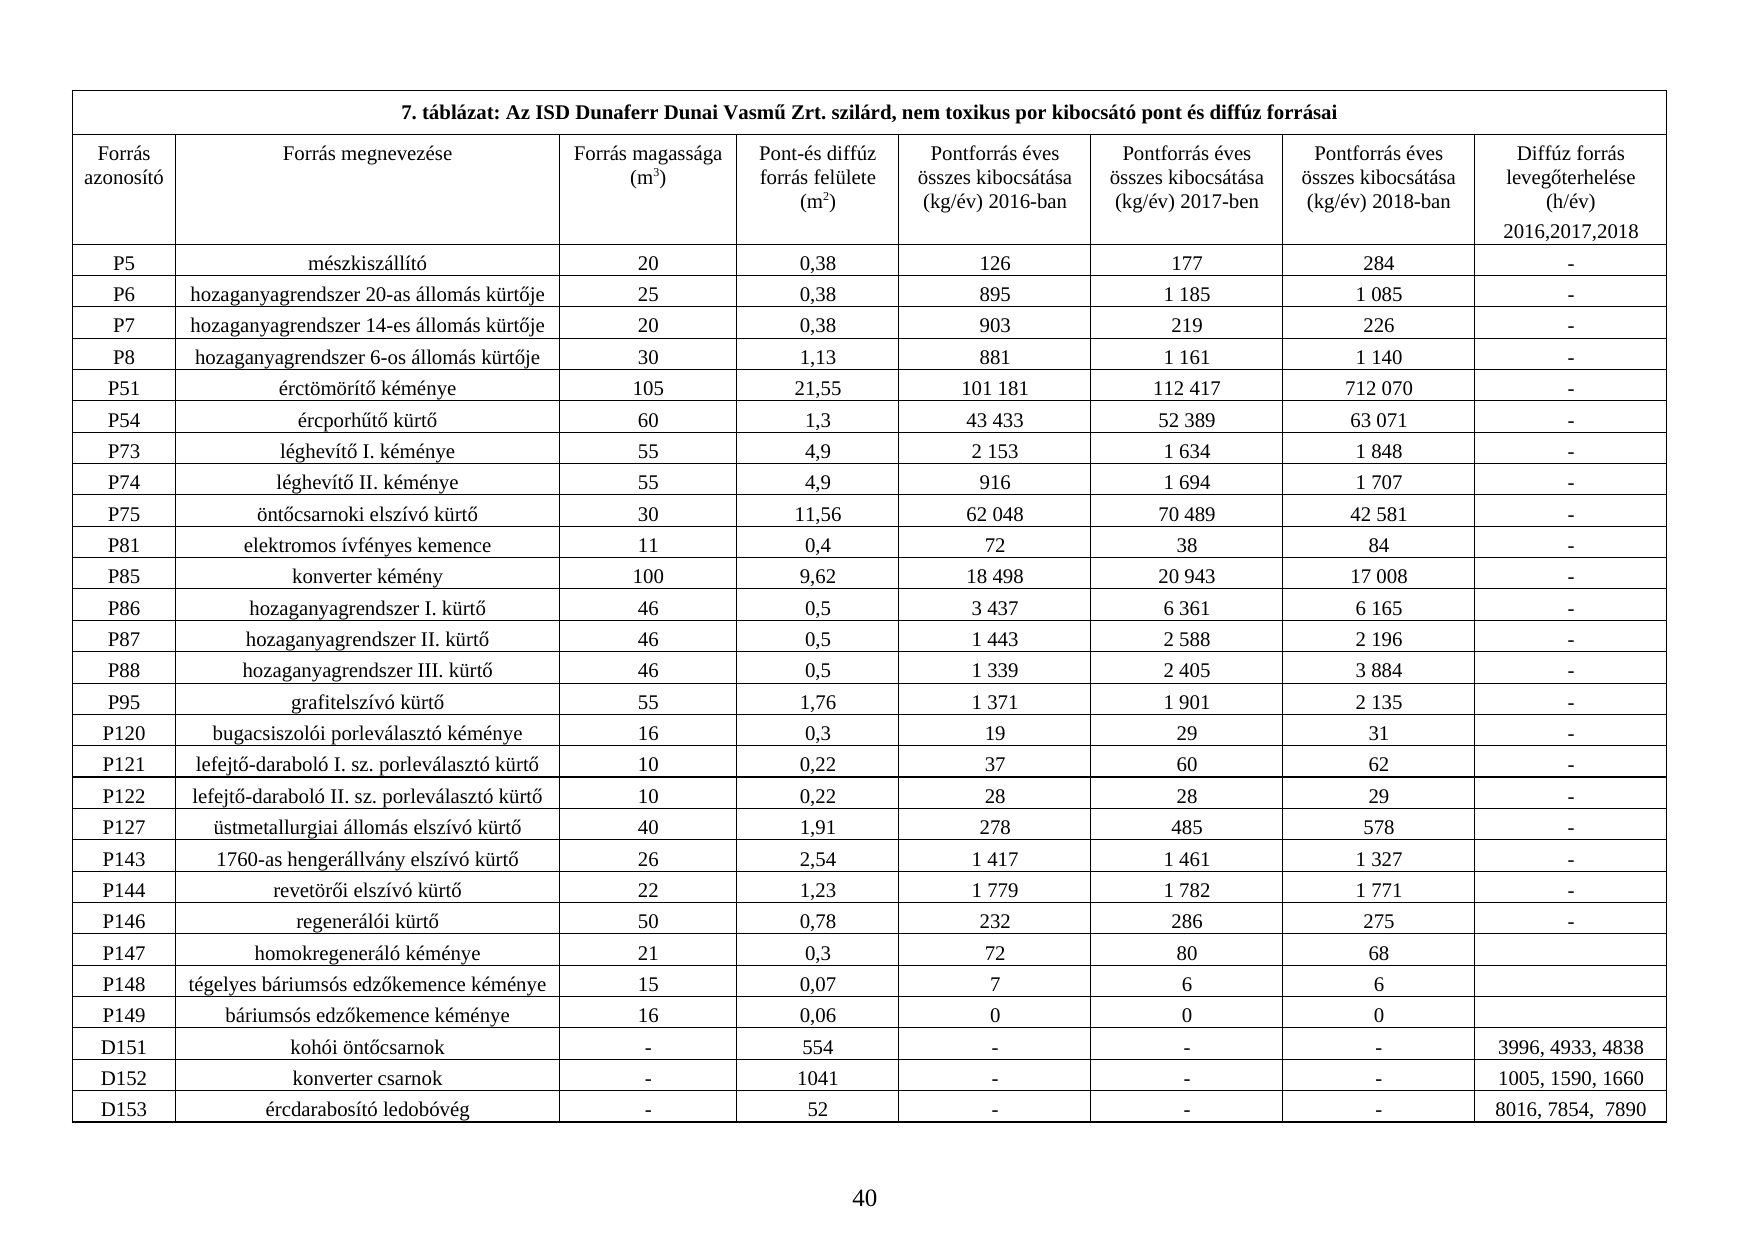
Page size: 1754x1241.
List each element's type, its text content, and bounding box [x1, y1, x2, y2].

table_cell 62 048 [899, 495, 1090, 526]
table_cell 30 [560, 495, 736, 526]
table_cell hozaganyagrendszer 14-es állomás kürtője [176, 307, 559, 337]
table_cell öntőcsarnoki elszívó kürtő [176, 495, 559, 526]
table_cell 1 371 [899, 684, 1090, 714]
table_cell 28 [1091, 778, 1282, 808]
table_cell 10 [560, 746, 736, 776]
table_cell 881 [899, 339, 1090, 369]
table_cell - [899, 1028, 1090, 1059]
table_cell 1,23 [737, 872, 898, 902]
table_cell 0,38 [737, 245, 898, 275]
table_cell 0,3 [737, 715, 898, 745]
table_cell 21,55 [737, 370, 898, 400]
table_cell 284 [1283, 245, 1474, 275]
table_cell - [1475, 527, 1666, 557]
table_cell 485 [1091, 809, 1282, 839]
table_cell 578 [1283, 809, 1474, 839]
table_cell P122 [73, 778, 175, 808]
table_cell 2 135 [1283, 684, 1474, 714]
table_cell 895 [899, 276, 1090, 306]
table_cell P87 [73, 621, 175, 651]
table_header 7. táblázat: Az ISD Dunaferr Dunai Vasmű Zrt. szilárd, nem toxikus por kibocsátó pont és diffúz forrásai [73, 91, 1666, 134]
table_cell 101 181 [899, 370, 1090, 400]
table_cell P75 [73, 495, 175, 526]
table_cell P147 [73, 934, 175, 964]
table_cell 80 [1091, 934, 1282, 964]
table_cell P8 [73, 339, 175, 369]
table_cell - [1091, 1091, 1282, 1121]
table_cell 1 461 [1091, 840, 1282, 871]
table_cell 903 [899, 307, 1090, 337]
table_cell 554 [737, 1028, 898, 1059]
table_cell P144 [73, 872, 175, 902]
table_cell 6 [1091, 966, 1282, 996]
table_cell léghevítő I. kéménye [176, 433, 559, 463]
table_cell 275 [1283, 903, 1474, 933]
table_cell 25 [560, 276, 736, 306]
table_cell 1 848 [1283, 433, 1474, 463]
table_cell Pontforrás éves összes kibocsátása (kg/év) 2017-ben [1091, 135, 1282, 243]
table_cell P51 [73, 370, 175, 400]
table_cell 20 [560, 245, 736, 275]
table_cell 9,62 [737, 558, 898, 588]
table_cell 62 [1283, 746, 1474, 776]
table_cell 2 153 [899, 433, 1090, 463]
table_cell 0,07 [737, 966, 898, 996]
table_cell - [1475, 276, 1666, 306]
table_cell - [1091, 1028, 1282, 1059]
table_cell - [1475, 715, 1666, 745]
table_cell 286 [1091, 903, 1282, 933]
table_cell 3996, 4933, 4838 [1475, 1028, 1666, 1059]
table_cell 55 [560, 684, 736, 714]
table_cell 10 [560, 778, 736, 808]
table_cell P88 [73, 652, 175, 682]
table_cell 1 327 [1283, 840, 1474, 871]
table_cell 6 [1283, 966, 1474, 996]
table_cell 50 [560, 903, 736, 933]
table_cell 1,3 [737, 401, 898, 432]
table_cell 60 [560, 401, 736, 432]
table_cell 46 [560, 652, 736, 682]
table_cell - [1475, 464, 1666, 494]
table_cell 29 [1091, 715, 1282, 745]
table_cell - [1475, 809, 1666, 839]
table_cell 219 [1091, 307, 1282, 337]
table_cell 0,78 [737, 903, 898, 933]
table_cell 42 581 [1283, 495, 1474, 526]
table_cell 0,22 [737, 778, 898, 808]
table_cell 126 [899, 245, 1090, 275]
table_cell 0 [1091, 997, 1282, 1027]
table_cell 30 [560, 339, 736, 369]
table_cell 1,91 [737, 809, 898, 839]
table_cell - [1475, 495, 1666, 526]
table_cell 29 [1283, 778, 1474, 808]
table_cell 1,76 [737, 684, 898, 714]
table_cell 26 [560, 840, 736, 871]
table_cell 0,38 [737, 276, 898, 306]
table_cell hozaganyagrendszer 6-os állomás kürtője [176, 339, 559, 369]
table_cell 55 [560, 433, 736, 463]
table_cell P6 [73, 276, 175, 306]
table_cell P95 [73, 684, 175, 714]
table_cell kohói öntőcsarnok [176, 1028, 559, 1059]
table_cell P143 [73, 840, 175, 871]
table_cell 0,4 [737, 527, 898, 557]
table_cell hozaganyagrendszer I. kürtő [176, 589, 559, 620]
table_cell P121 [73, 746, 175, 776]
table_cell P73 [73, 433, 175, 463]
table_cell 2 588 [1091, 621, 1282, 651]
table_cell 72 [899, 934, 1090, 964]
table_cell 712 070 [1283, 370, 1474, 400]
table_cell 4,9 [737, 464, 898, 494]
table_cell - [560, 1060, 736, 1090]
table_cell 52 389 [1091, 401, 1282, 432]
table_cell 46 [560, 589, 736, 620]
table_cell 0,5 [737, 652, 898, 682]
table_cell - [1283, 1028, 1474, 1059]
table_cell - [1283, 1091, 1474, 1121]
table_cell 46 [560, 621, 736, 651]
table_cell 2,54 [737, 840, 898, 871]
table_cell konverter kémény [176, 558, 559, 588]
table_cell 19 [899, 715, 1090, 745]
table_cell - [1475, 652, 1666, 682]
table_cell lefejtő-daraboló II. sz. porleválasztó kürtő [176, 778, 559, 808]
table_cell 226 [1283, 307, 1474, 337]
table_cell D152 [73, 1060, 175, 1090]
table_cell 4,9 [737, 433, 898, 463]
table_cell - [1475, 339, 1666, 369]
table_cell - [899, 1091, 1090, 1121]
table_cell P54 [73, 401, 175, 432]
table_cell P85 [73, 558, 175, 588]
table_cell P127 [73, 809, 175, 839]
table_cell P146 [73, 903, 175, 933]
table_cell 31 [1283, 715, 1474, 745]
table_cell 60 [1091, 746, 1282, 776]
table_cell 1005, 1590, 1660 [1475, 1060, 1666, 1090]
table_cell P149 [73, 997, 175, 1027]
table_cell 1 085 [1283, 276, 1474, 306]
table_cell - [1091, 1060, 1282, 1090]
table_cell 177 [1091, 245, 1282, 275]
table_cell 15 [560, 966, 736, 996]
table_cell 43 433 [899, 401, 1090, 432]
table_cell 55 [560, 464, 736, 494]
table_cell 0,06 [737, 997, 898, 1027]
table_cell 2 405 [1091, 652, 1282, 682]
table_cell 0,22 [737, 746, 898, 776]
table_cell 1 694 [1091, 464, 1282, 494]
table_cell 20 [560, 307, 736, 337]
table_cell 1760-as hengerállvány elszívó kürtő [176, 840, 559, 871]
table_cell 0 [1283, 997, 1474, 1027]
table_cell - [1475, 778, 1666, 808]
table_cell 1 161 [1091, 339, 1282, 369]
table_cell Forrás magassága (m3) [560, 135, 736, 243]
table_cell P81 [73, 527, 175, 557]
table_cell - [1475, 401, 1666, 432]
table_cell 11 [560, 527, 736, 557]
table_cell 16 [560, 997, 736, 1027]
table_cell 40 [560, 809, 736, 839]
table_cell konverter csarnok [176, 1060, 559, 1090]
table_cell érctömörítő kéménye [176, 370, 559, 400]
table_cell - [1475, 684, 1666, 714]
table_cell Pont-és diffúz forrás felülete (m2) [737, 135, 898, 243]
table_cell 1 339 [899, 652, 1090, 682]
table_cell P7 [73, 307, 175, 337]
table_cell - [1475, 746, 1666, 776]
table_cell 68 [1283, 934, 1474, 964]
table_cell 52 [737, 1091, 898, 1121]
table_cell D151 [73, 1028, 175, 1059]
table_cell ércporhűtő kürtő [176, 401, 559, 432]
table_cell 37 [899, 746, 1090, 776]
table_cell 70 489 [1091, 495, 1282, 526]
table_cell elektromos ívfényes kemence [176, 527, 559, 557]
table_cell lefejtő-daraboló I. sz. porleválasztó kürtő [176, 746, 559, 776]
table_cell - [1283, 1060, 1474, 1090]
table_cell 63 071 [1283, 401, 1474, 432]
table_cell 1 443 [899, 621, 1090, 651]
table_cell hozaganyagrendszer II. kürtő [176, 621, 559, 651]
table_cell 6 361 [1091, 589, 1282, 620]
table_cell ércdarabosító ledobóvég [176, 1091, 559, 1121]
table_cell grafitelszívó kürtő [176, 684, 559, 714]
table_cell 1 140 [1283, 339, 1474, 369]
table_cell P5 [73, 245, 175, 275]
table_cell 3 884 [1283, 652, 1474, 682]
table_cell 72 [899, 527, 1090, 557]
table_cell 28 [899, 778, 1090, 808]
table_cell - [1475, 433, 1666, 463]
table_cell 0 [899, 997, 1090, 1027]
table_cell 21 [560, 934, 736, 964]
table_cell 105 [560, 370, 736, 400]
table_cell 84 [1283, 527, 1474, 557]
table_cell - [1475, 872, 1666, 902]
table_cell revetörői elszívó kürtő [176, 872, 559, 902]
table_cell 0,5 [737, 589, 898, 620]
table_cell 1 782 [1091, 872, 1282, 902]
table_cell P74 [73, 464, 175, 494]
table_cell 100 [560, 558, 736, 588]
table_cell P148 [73, 966, 175, 996]
table_cell [1475, 997, 1666, 1027]
table_cell - [1475, 840, 1666, 871]
table_cell Pontforrás éves összes kibocsátása (kg/év) 2018-ban [1283, 135, 1474, 243]
table_cell 1 417 [899, 840, 1090, 871]
table_cell 17 008 [1283, 558, 1474, 588]
table_cell 22 [560, 872, 736, 902]
table_cell Pontforrás éves összes kibocsátása (kg/év) 2016-ban [899, 135, 1090, 243]
table_cell - [1475, 245, 1666, 275]
table_cell 16 [560, 715, 736, 745]
table_cell [1475, 966, 1666, 996]
table_cell 3 437 [899, 589, 1090, 620]
table_cell hozaganyagrendszer 20-as állomás kürtője [176, 276, 559, 306]
table_cell P86 [73, 589, 175, 620]
table_cell 916 [899, 464, 1090, 494]
table_cell 278 [899, 809, 1090, 839]
table_cell 38 [1091, 527, 1282, 557]
table_cell [1475, 934, 1666, 964]
table_cell 1,13 [737, 339, 898, 369]
table_cell mészkiszállító [176, 245, 559, 275]
table_cell léghevítő II. kéménye [176, 464, 559, 494]
table_cell - [1475, 558, 1666, 588]
table_cell 18 498 [899, 558, 1090, 588]
table_cell - [899, 1060, 1090, 1090]
table_cell 112 417 [1091, 370, 1282, 400]
table_cell 0,3 [737, 934, 898, 964]
table_cell - [1475, 589, 1666, 620]
table_cell - [1475, 370, 1666, 400]
table_cell homokregeneráló kéménye [176, 934, 559, 964]
table_cell - [560, 1028, 736, 1059]
table_cell bugacsiszolói porleválasztó kéménye [176, 715, 559, 745]
table_cell báriumsós edzőkemence kéménye [176, 997, 559, 1027]
table_cell 1 634 [1091, 433, 1282, 463]
table_cell 1 779 [899, 872, 1090, 902]
table_cell 0,38 [737, 307, 898, 337]
table_cell 2 196 [1283, 621, 1474, 651]
table_cell 1 185 [1091, 276, 1282, 306]
table_cell hozaganyagrendszer III. kürtő [176, 652, 559, 682]
table_cell - [1475, 307, 1666, 337]
table_cell regenerálói kürtő [176, 903, 559, 933]
table_cell tégelyes báriumsós edzőkemence kéménye [176, 966, 559, 996]
table_cell 20 943 [1091, 558, 1282, 588]
table_cell Forrás megnevezése [176, 135, 559, 243]
table_cell 0,5 [737, 621, 898, 651]
table_cell 1 771 [1283, 872, 1474, 902]
table_cell 1 707 [1283, 464, 1474, 494]
table_cell 232 [899, 903, 1090, 933]
table_cell - [1475, 903, 1666, 933]
table_cell 7 [899, 966, 1090, 996]
table_cell - [1475, 621, 1666, 651]
table_cell üstmetallurgiai állomás elszívó kürtő [176, 809, 559, 839]
table_cell 1041 [737, 1060, 898, 1090]
table_cell D153 [73, 1091, 175, 1121]
table_cell 11,56 [737, 495, 898, 526]
table_cell Diffúz forrás levegőterhelése (h/év) 2016,2017,2018 [1475, 135, 1666, 243]
table_cell P120 [73, 715, 175, 745]
table_cell 8016, 7854, 7890 [1475, 1091, 1666, 1121]
table_cell Forrás azonosító [73, 135, 175, 243]
table_cell - [560, 1091, 736, 1121]
table_cell 1 901 [1091, 684, 1282, 714]
table_cell 6 165 [1283, 589, 1474, 620]
